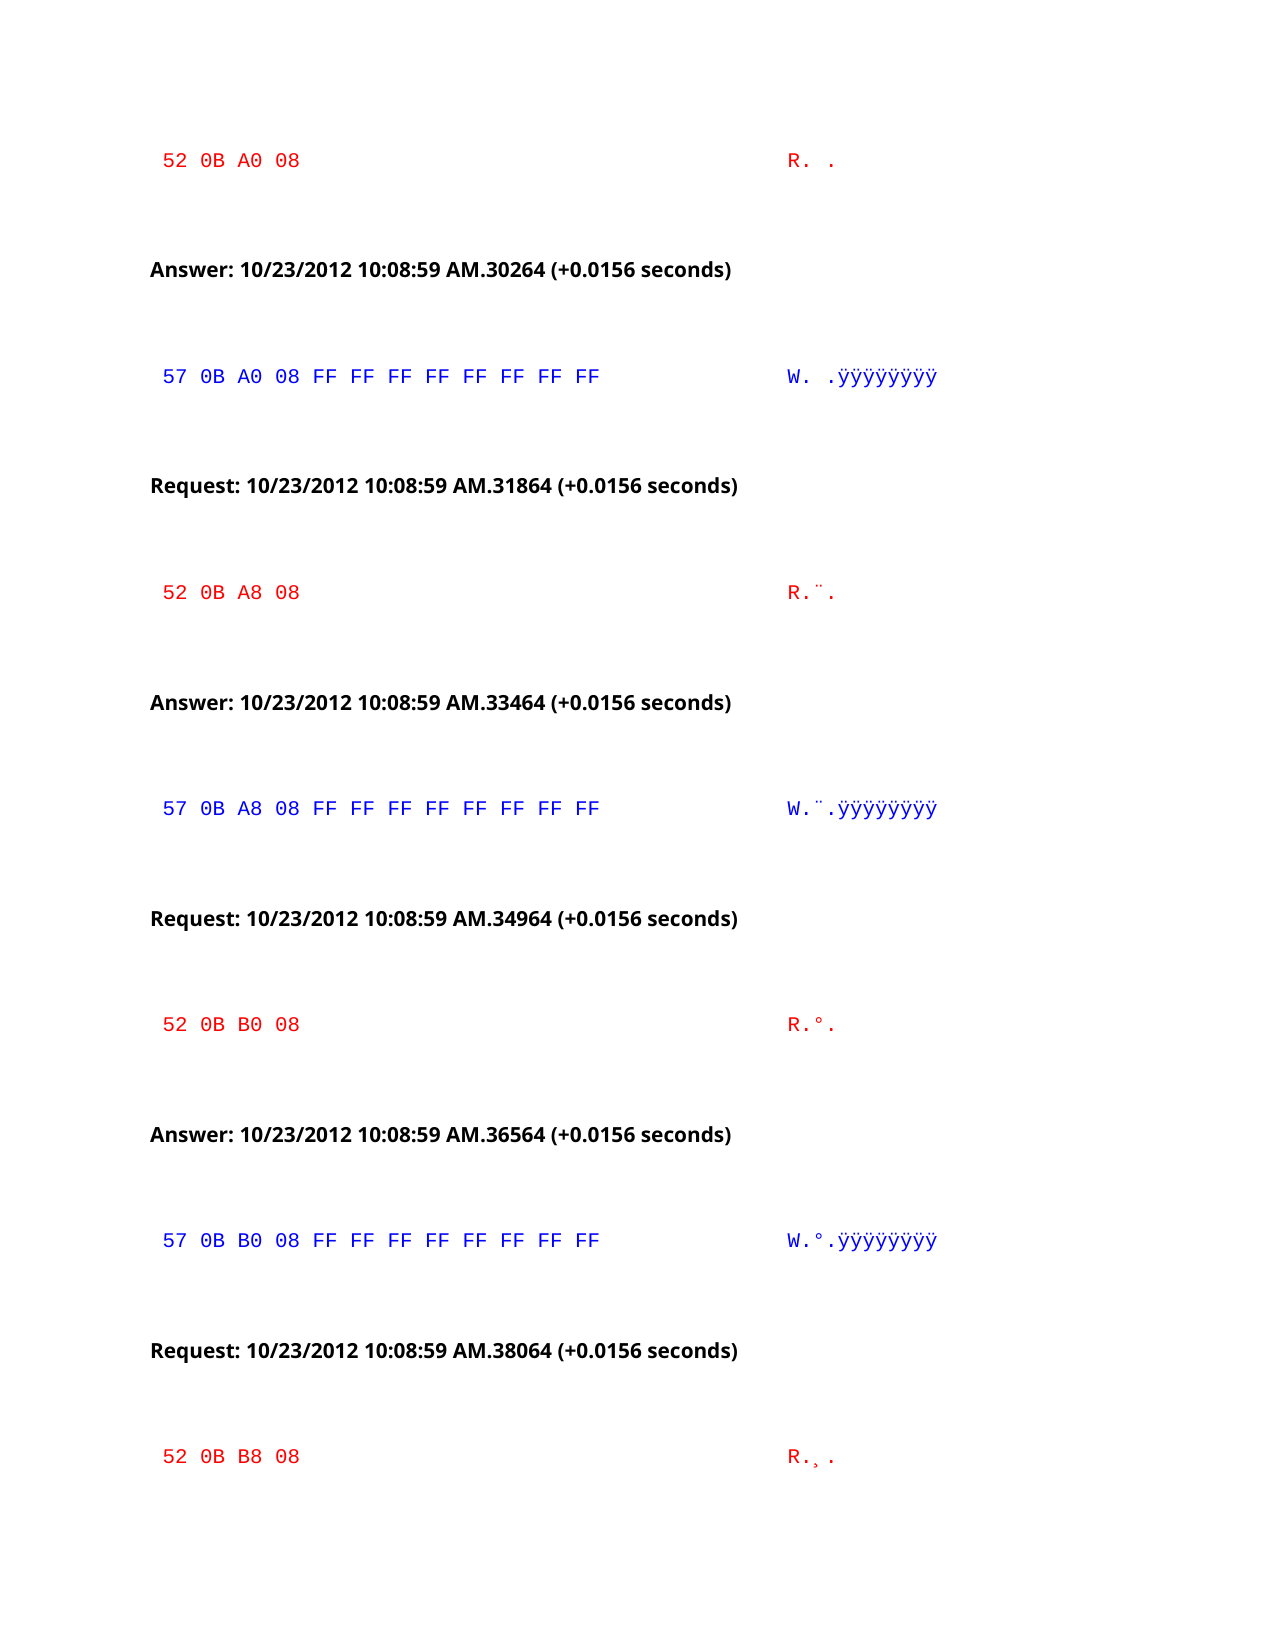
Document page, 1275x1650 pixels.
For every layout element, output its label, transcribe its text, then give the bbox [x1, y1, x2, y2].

text Request: 10/23/2012 10:08:59 AM.31864 (+0.0156 seconds) [150, 472, 1125, 500]
text Answer: 10/23/2012 10:08:59 AM.30264 (+0.0156 seconds) [150, 256, 1125, 284]
text 52 0B A0 08 R. . [150, 150, 1125, 174]
text Request: 10/23/2012 10:08:59 AM.38064 (+0.0156 seconds) [150, 1336, 1125, 1364]
text 52 0B B8 08 R.¸. [150, 1446, 1125, 1470]
text Request: 10/23/2012 10:08:59 AM.34964 (+0.0156 seconds) [150, 904, 1125, 932]
text 52 0B B0 08 R.°. [150, 1014, 1125, 1038]
text 57 0B B0 08 FF FF FF FF FF FF FF FF W.°.ÿÿÿÿÿÿÿÿ [150, 1230, 1125, 1254]
text Answer: 10/23/2012 10:08:59 AM.33464 (+0.0156 seconds) [150, 688, 1125, 716]
text 57 0B A8 08 FF FF FF FF FF FF FF FF W.¨.ÿÿÿÿÿÿÿÿ [150, 798, 1125, 822]
text 52 0B A8 08 R.¨. [150, 582, 1125, 606]
text Answer: 10/23/2012 10:08:59 AM.36564 (+0.0156 seconds) [150, 1120, 1125, 1148]
text 57 0B A0 08 FF FF FF FF FF FF FF FF W. .ÿÿÿÿÿÿÿÿ [150, 366, 1125, 390]
